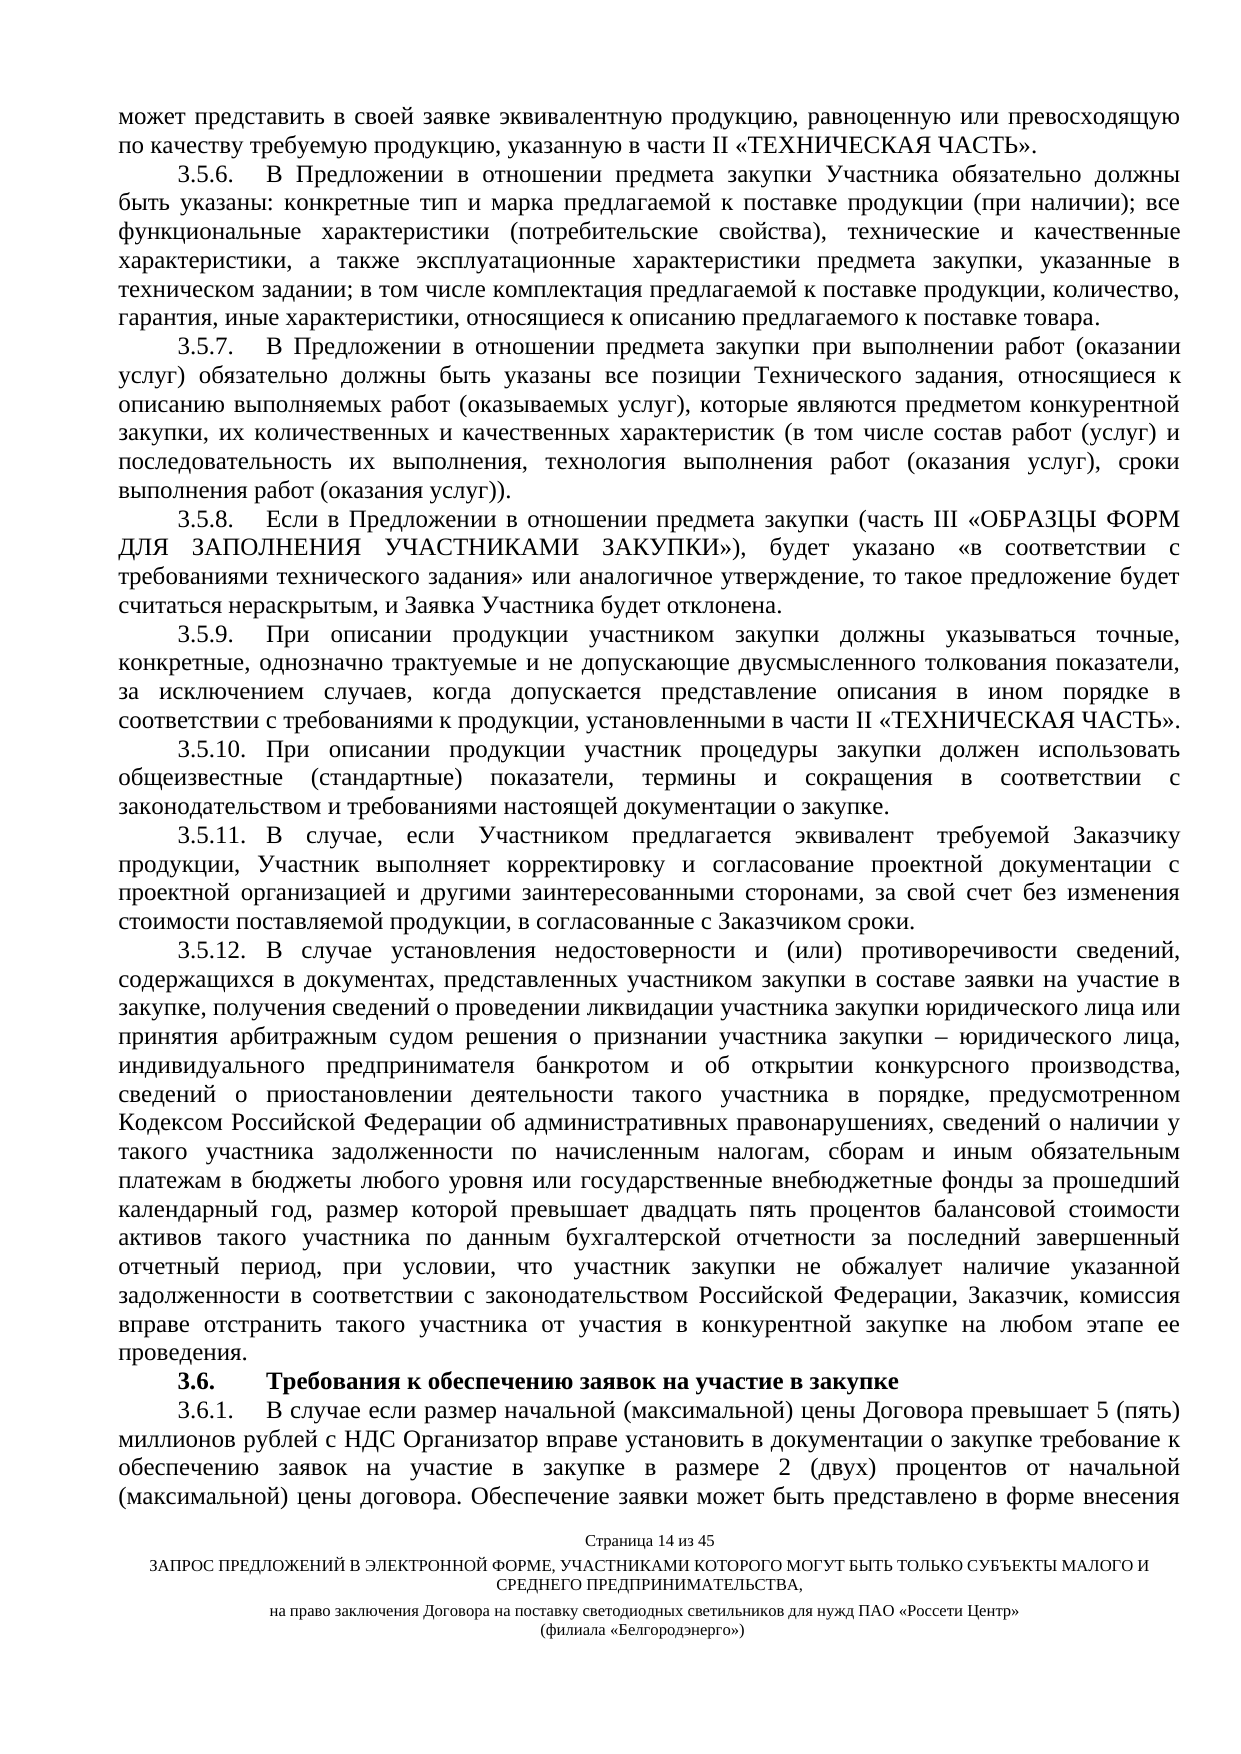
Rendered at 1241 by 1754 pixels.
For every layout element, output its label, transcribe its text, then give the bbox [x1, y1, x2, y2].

subtitle В Предложении в отношении предмета закупки при выполнении работ (оказании услуг) обязательно должны быть указаны все позиции Технического задания, относящиеся к описанию выполняемых работ (оказываемых услуг), которые являются предметом конкурентной закупки, их количественных и качественных характеристик (в том числе состав работ (услуг) и последовательность их выполнения, технология выполнения работ (оказания услуг), сроки выполнения работ (оказания услуг)). [118, 331, 1181, 504]
subtitle В Предложении в отношении предмета закупки Участника обязательно должны быть указаны: конкретные тип и марка предлагаемой к поставке продукции (при наличии); все функциональные характеристики (потребительские свойства), технические и качественные характеристики, а также эксплуатационные характеристики предмета закупки, указанные в техническом задании; в том числе комплектация предлагаемой к поставке продукции, количество, гарантия, иные характеристики, относящиеся к описанию предлагаемого к поставке товара. [118, 159, 1181, 331]
subtitle При описании продукции участник процедуры закупки должен использовать общеизвестные (стандартные) показатели, термины и сокращения в соответствии с законодательством и требованиями настоящей документации о закупке. [118, 734, 1181, 820]
subtitle В случае, если Участником предлагается эквивалент требуемой Заказчику продукции, Участник выполняет корректировку и согласование проектной документации с проектной организацией и другими заинтересованными сторонами, за свой счет без изменения стоимости поставляемой продукции, в согласованные с Заказчиком сроки. [118, 820, 1181, 935]
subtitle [118, 101, 1181, 159]
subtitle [118, 1395, 1181, 1510]
subtitle В случае установления недостоверности и (или) противоречивости сведений, содержащихся в документах, представленных участником закупки в составе заявки на участие в закупке, получения сведений о проведении ликвидации участника закупки юридического лица или принятия арбитражным судом решения о признании участника закупки – юридического лица, индивидуального предпринимателя банкротом и об открытии конкурсного производства, сведений о приостановлении деятельности такого участника в порядке, предусмотренном Кодексом Российской Федерации об административных правонарушениях, сведений о наличии у такого участника задолженности по начисленным налогам, сборам и иным обязательным платежам в бюджеты любого уровня или государственные внебюджетные фонды за прошедший календарный год, размер которой превышает двадцать пять процентов балансовой стоимости активов такого участника по данным бухгалтерской отчетности за последний завершенный отчетный период, при условии, что участник закупки не обжалует наличие указанной задолженности в соответствии с законодательством Российской Федерации, Заказчик, комиссия вправе отстранить такого участника от участия в конкурентной закупке на любом этапе ее проведения. [118, 935, 1181, 1366]
subtitle Если в Предложении в отношении предмета закупки (часть III «ОБРАЗЦЫ ФОРМ ДЛЯ ЗАПОЛНЕНИЯ УЧАСТНИКАМИ ЗАКУПКИ»), будет указано «в соответствии с требованиями технического задания» или аналогичное утверждение, то такое предложение будет считаться нераскрытым, и Заявка Участника будет отклонена. [118, 504, 1181, 619]
subtitle При описании продукции участником закупки должны указываться точные, конкретные, однозначно трактуемые и не допускающие двусмысленного толкования показатели, за исключением случаев, когда допускается представление описания в ином порядке в соответствии с требованиями к продукции, установленными в части II «ТЕХНИЧЕСКАЯ ЧАСТЬ». [118, 619, 1181, 734]
subtitle Требования к обеспечению заявок на участие в закупке [118, 1366, 1181, 1395]
